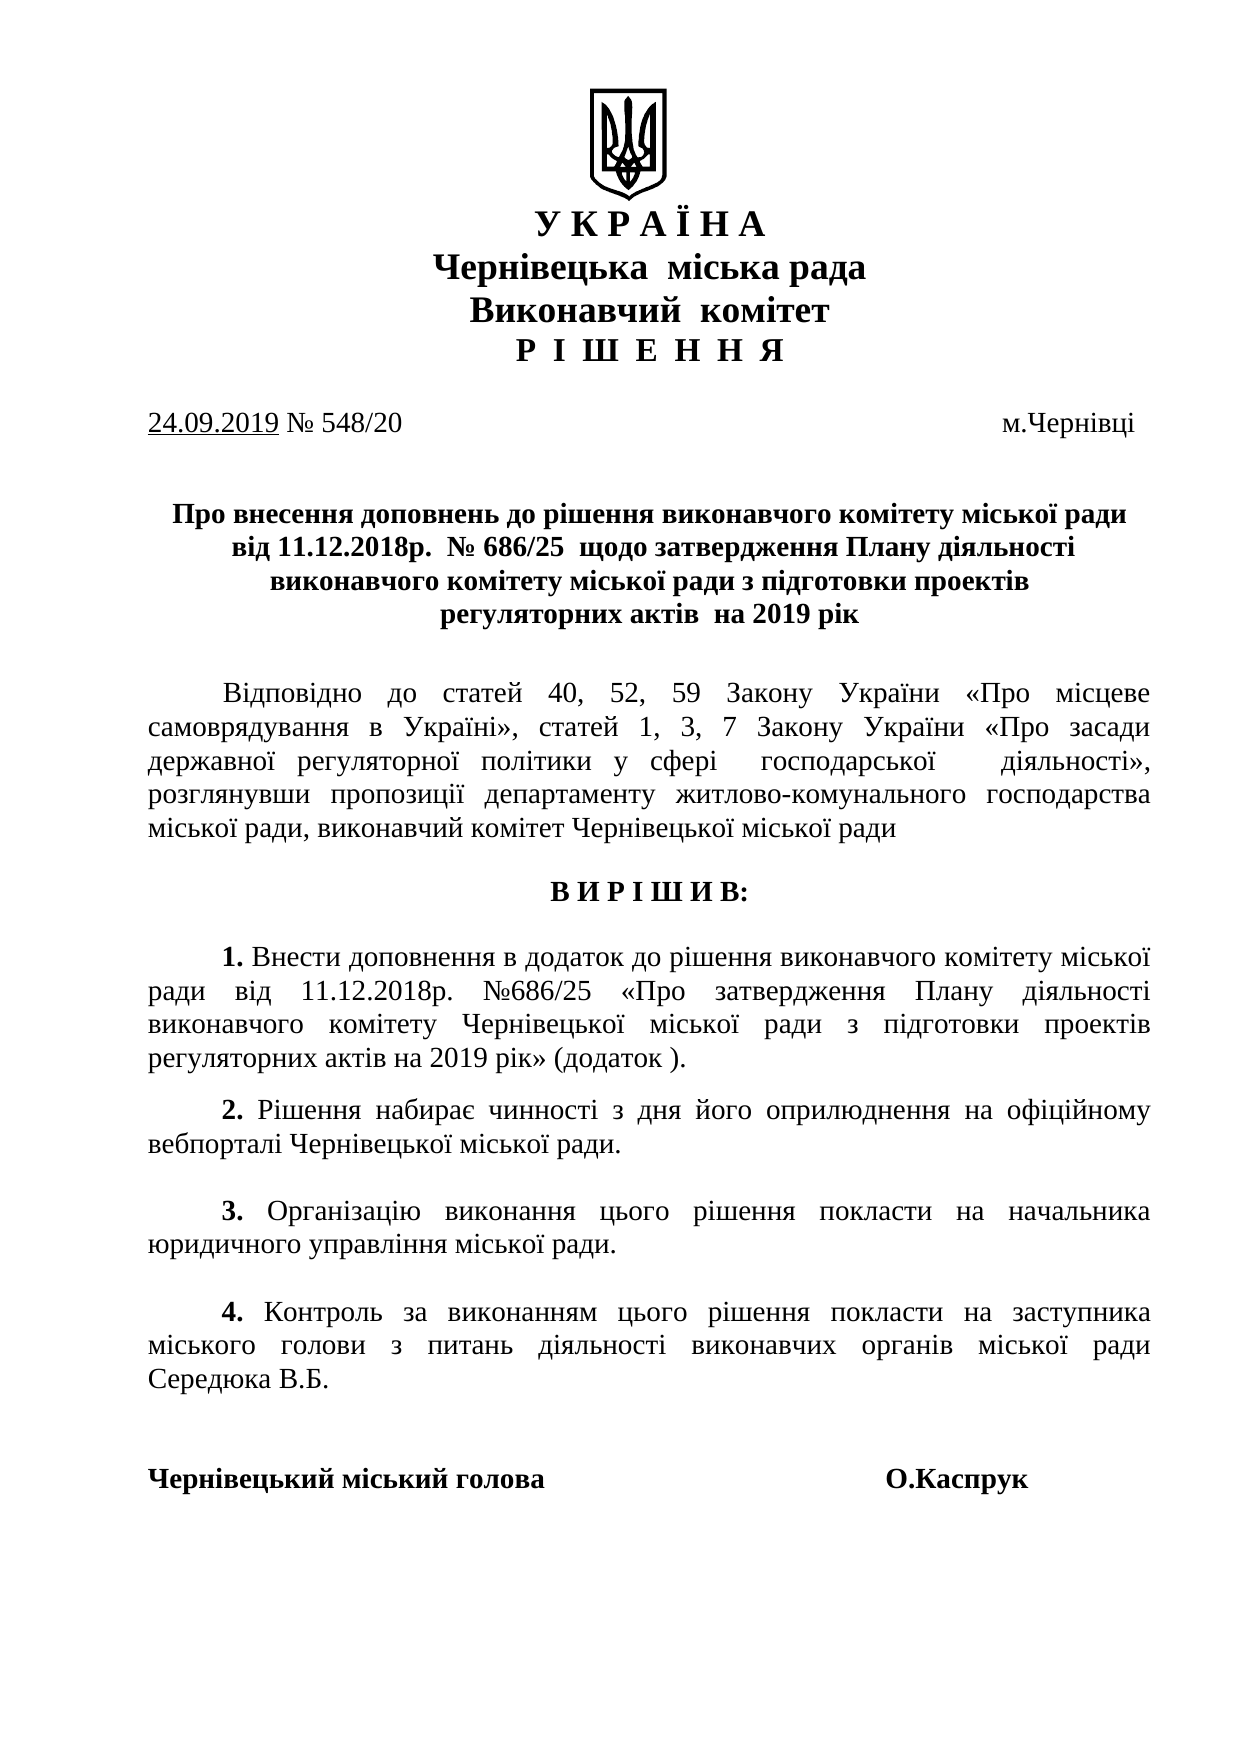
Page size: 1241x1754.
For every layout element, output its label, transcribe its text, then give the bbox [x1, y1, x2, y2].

text від 11.12.2018р. № 686/25 щодо затвердження Плану діяльності виконавчого комітету міської ради з підготовки проектів регуляторних актів на 2019 рік [148, 529, 1152, 630]
text 3. Організацію виконання цього рішення покласти на начальника юридичного управління міської ради. [148, 1193, 1152, 1260]
subtitle Чернівецький міський голова О.Каспрук [148, 1461, 1152, 1495]
text 24.09.2019 № 548/20 м.Чернівці [148, 405, 1152, 438]
text У К Р А Ї Н А [148, 201, 1152, 244]
text Чернівецька міська рада [148, 244, 1152, 287]
subtitle Виконавчий комітет [148, 287, 1152, 330]
text Відповідно до статей 40, 52, 59 Закону України «Про місцеве самоврядування в Україні», статей 1, 3, 7 Закону України «Про засади державної регуляторної політики у сфері господарської діяльності», розглянувши пропозиції департаменту житлово-комунального господарства міської ради, виконавчий комітет Чернівецької міської ради [148, 676, 1152, 843]
subtitle 2. Рішення набирає чинності з дня його оприлюднення на офіційному вебпорталі Чернівецької міської ради. [148, 1092, 1152, 1159]
subtitle Р І Ш Е Н Н Я [148, 330, 1152, 369]
text 4. Контроль за виконанням цього рішення покласти на заступника міського голови з питань діяльності виконавчих органів міської ради Середюка В.Б. [148, 1294, 1152, 1394]
text Про внесення доповнень до рішення виконавчого комітету міської ради [148, 496, 1152, 529]
subtitle 1. Внести доповнення в додаток до рішення виконавчого комітету міської ради від 11.12.2018р. №686/25 «Про затвердження Плану діяльності виконавчого комітету Чернівецької міської ради з підготовки проектів регуляторних актів на 2019 рік» (додаток ). [148, 939, 1152, 1073]
text В И Р І Ш И В: [148, 874, 1152, 908]
